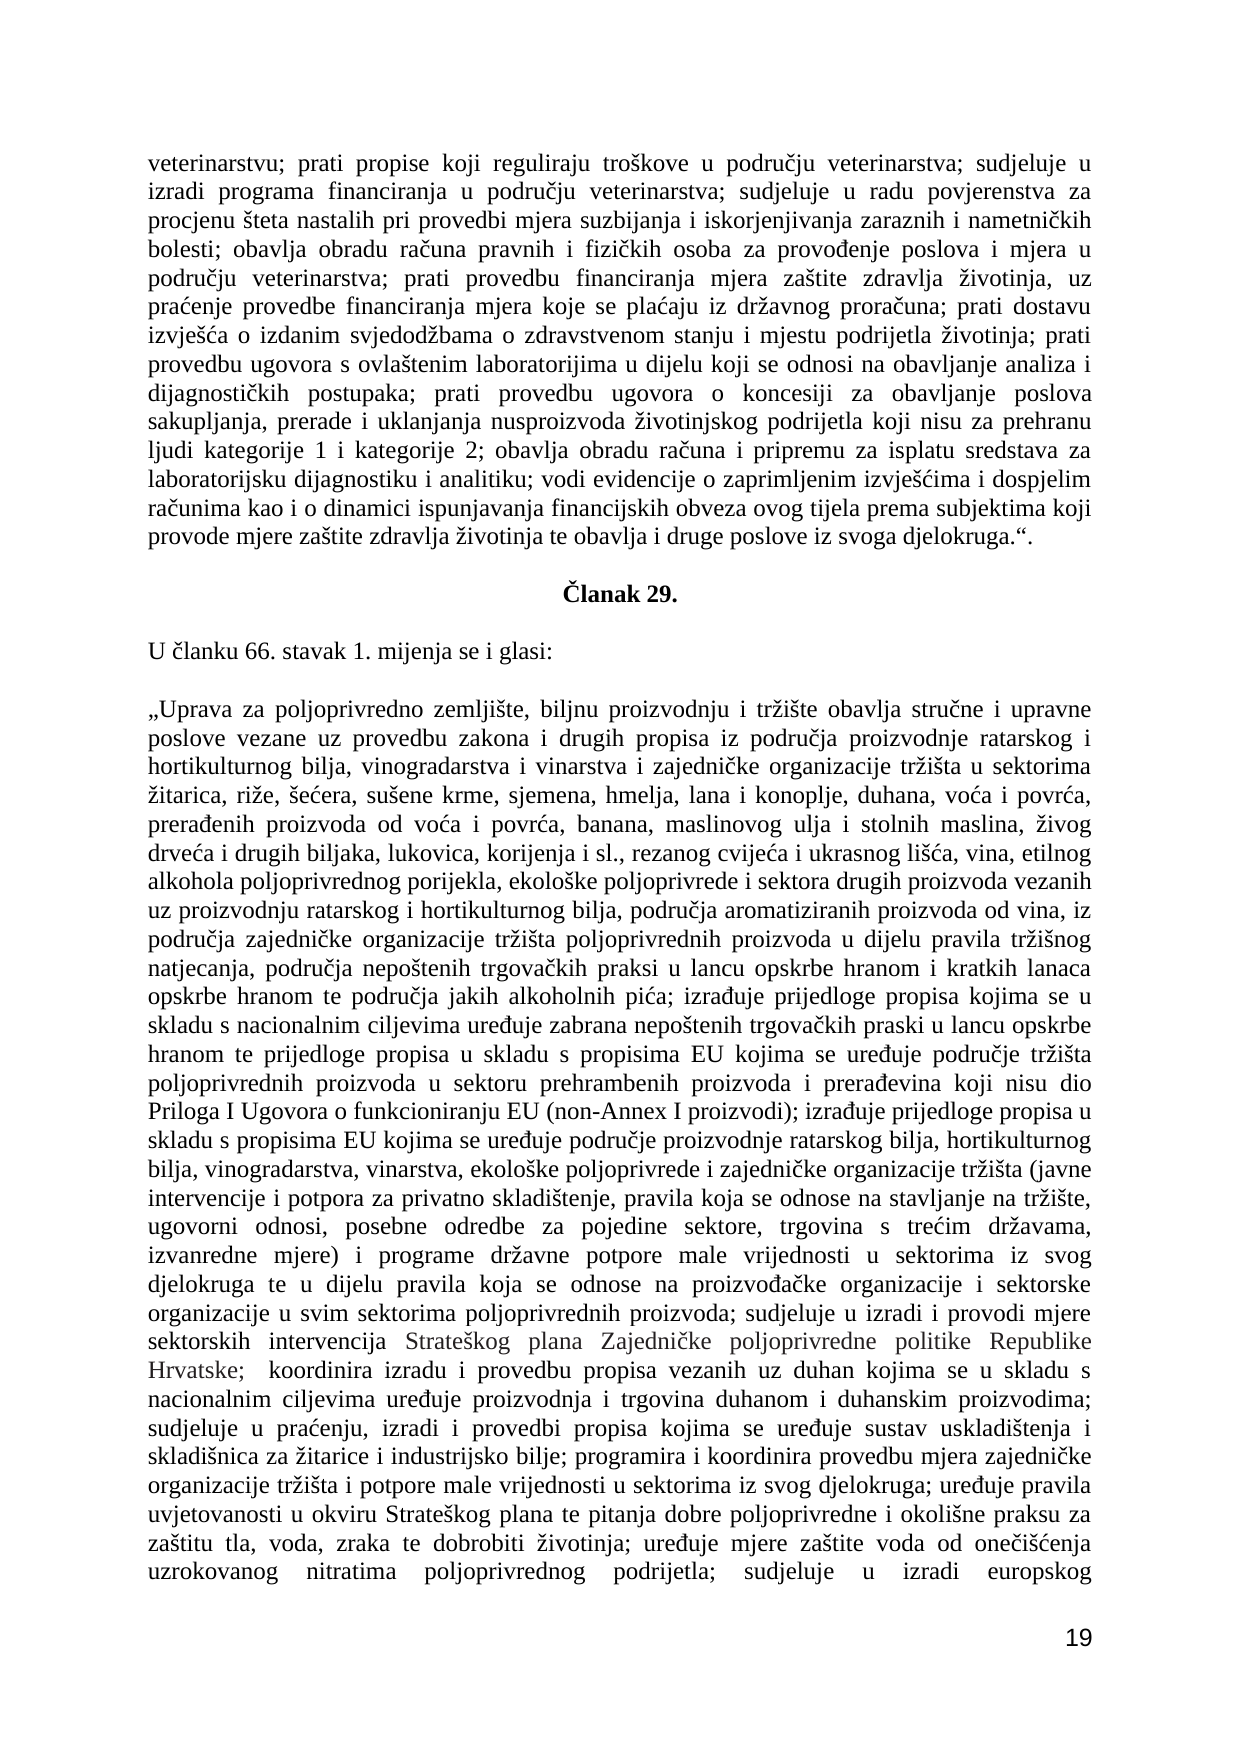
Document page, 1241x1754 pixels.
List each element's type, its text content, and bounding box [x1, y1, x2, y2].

text Članak 29. [148, 579, 1092, 608]
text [148, 694, 1092, 1585]
text U članku 66. stavak 1. mijenja se i glasi: [148, 636, 1092, 665]
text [148, 148, 1092, 550]
